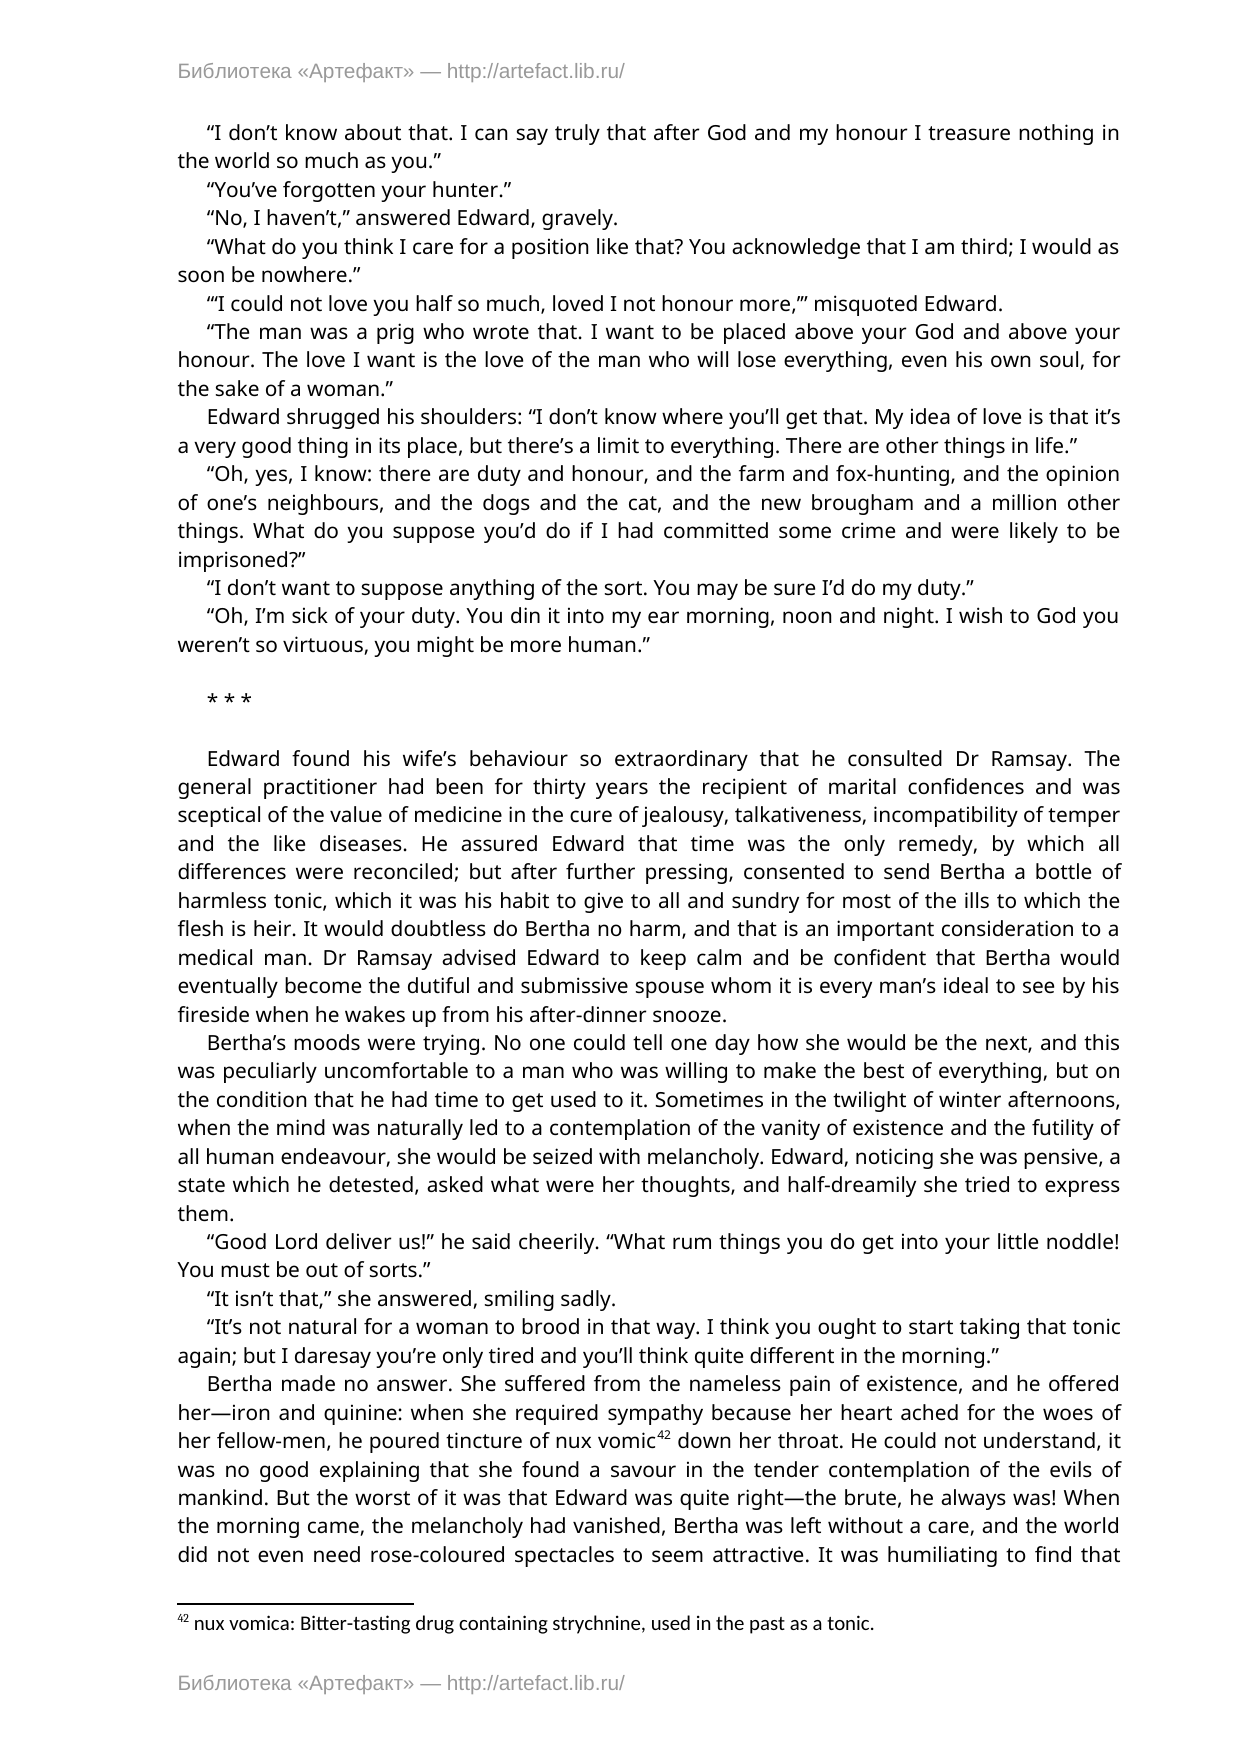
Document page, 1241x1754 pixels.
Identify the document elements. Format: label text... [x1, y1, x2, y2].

text Edward shrugged his shoulders: “I don’t know where you’ll get that. My idea of love is that it’s a very good thing in its place, but there’s a limit to everything. There are other things in life.” [177, 402, 1122, 459]
text * * * [177, 687, 1122, 715]
text “The man was a prig who wrote that. I want to be placed above your God and above your honour. The love I want is the love of the man who will lose everything, even his own soul, for the sake of a woman.” [177, 317, 1122, 402]
text “It’s not natural for a woman to brood in that way. I think you ought to start taking that tonic again; but I daresay you’re only tired and you’ll think quite different in the morning.” [177, 1312, 1122, 1369]
text “‘I could not love you half so much, loved I not honour more,’” misquoted Edward. [177, 289, 1122, 317]
text “I don’t know about that. I can say truly that after God and my honour I treasure nothing in the world so much as you.” [177, 118, 1122, 175]
text “Good Lord deliver us!” he said cheerily. “What rum things you do get into your little noddle! You must be out of sorts.” [177, 1227, 1122, 1284]
text “You’ve forgotten your hunter.” [177, 175, 1122, 203]
text “No, I haven’t,” answered Edward, gravely. [177, 203, 1122, 232]
text “Oh, yes, I know: there are duty and honour, and the farm and fox-hunting, and the opinion of one’s neighbours, and the dogs and the cat, and the new brougham and a million other things. What do you suppose you’d do if I had committed some crime and were likely to be imprisoned?” [177, 459, 1122, 573]
text Edward found his wife’s behaviour so extraordinary that he consulted Dr Ramsay. The general practitioner had been for thirty years the recipient of marital confidences and was sceptical of the value of medicine in the cure of jealousy, talkativeness, incompatibility of temper and the like diseases. He assured Edward that time was the only remedy, by which all differences were reconciled; but after further pressing, consented to send Bertha a bottle of harmless tonic, which it was his habit to give to all and sundry for most of the ills to which the flesh is heir. It would doubtless do Bertha no harm, and that is an important consideration to a medical man. Dr Ramsay advised Edward to keep calm and be confident that Bertha would eventually become the dutiful and submissive spouse whom it is every man’s ideal to see by his fireside when he wakes up from his after-dinner snooze. [177, 744, 1122, 1028]
text “Oh, I’m sick of your duty. You din it into my ear morning, noon and night. I wish to God you weren’t so virtuous, you might be more human.” [177, 602, 1122, 658]
text “It isn’t that,” she answered, smiling sadly. [177, 1284, 1122, 1312]
text Bertha’s moods were trying. No one could tell one day how she would be the next, and this was peculiarly uncomfortable to a man who was willing to make the best of everything, but on the condition that he had time to get used to it. Sometimes in the twilight of winter afternoons, when the mind was naturally led to a contemplation of the vanity of existence and the futility of all human endeavour, she would be seized with melancholy. Edward, noticing she was pensive, a state which he detested, asked what were her thoughts, and half-dreamily she tried to express them. [177, 1028, 1122, 1227]
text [177, 1369, 1122, 1568]
text “I don’t want to suppose anything of the sort. You may be sure I’d do my duty.” [177, 573, 1122, 602]
text “What do you think I care for a position like that? You acknowledge that I am third; I would as soon be nowhere.” [177, 232, 1122, 289]
